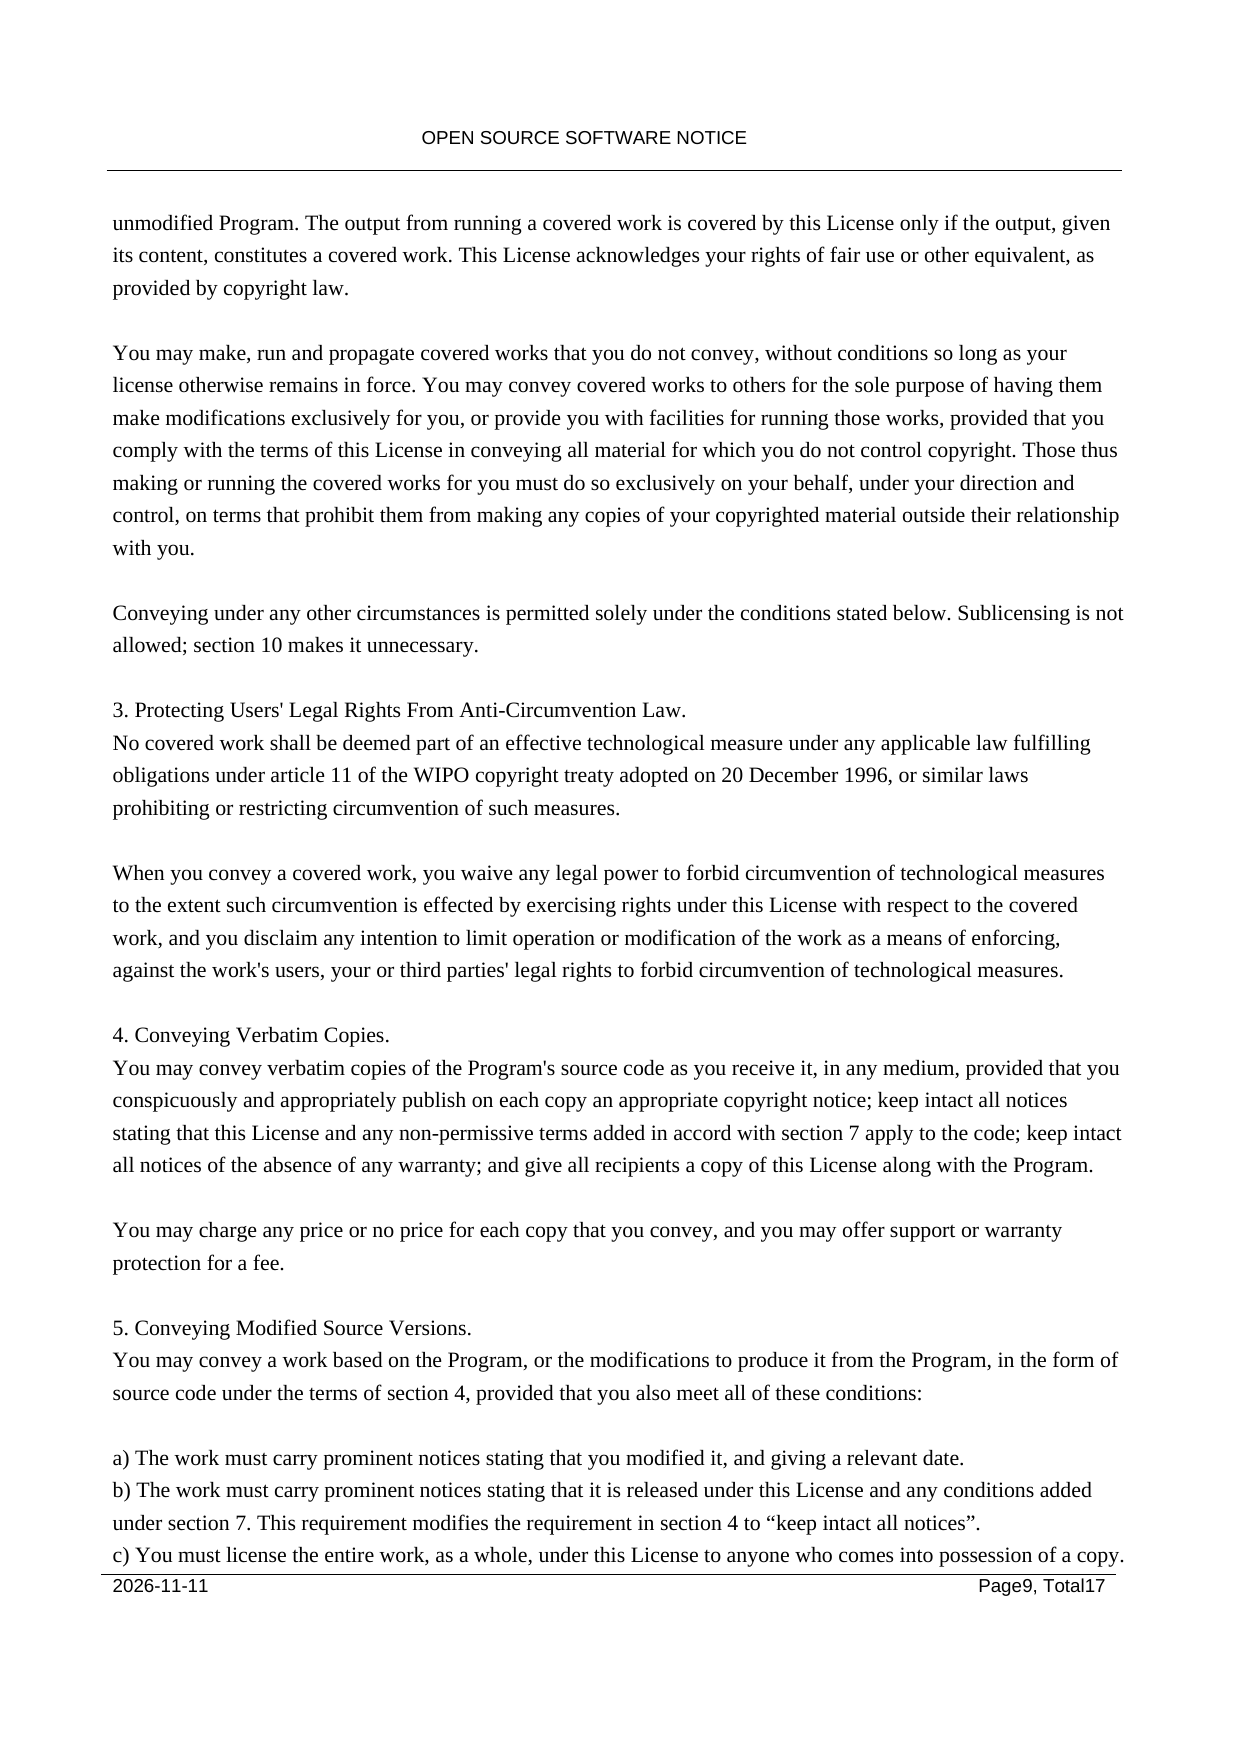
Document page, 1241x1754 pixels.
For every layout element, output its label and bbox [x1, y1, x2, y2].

text [112, 206, 1128, 1571]
